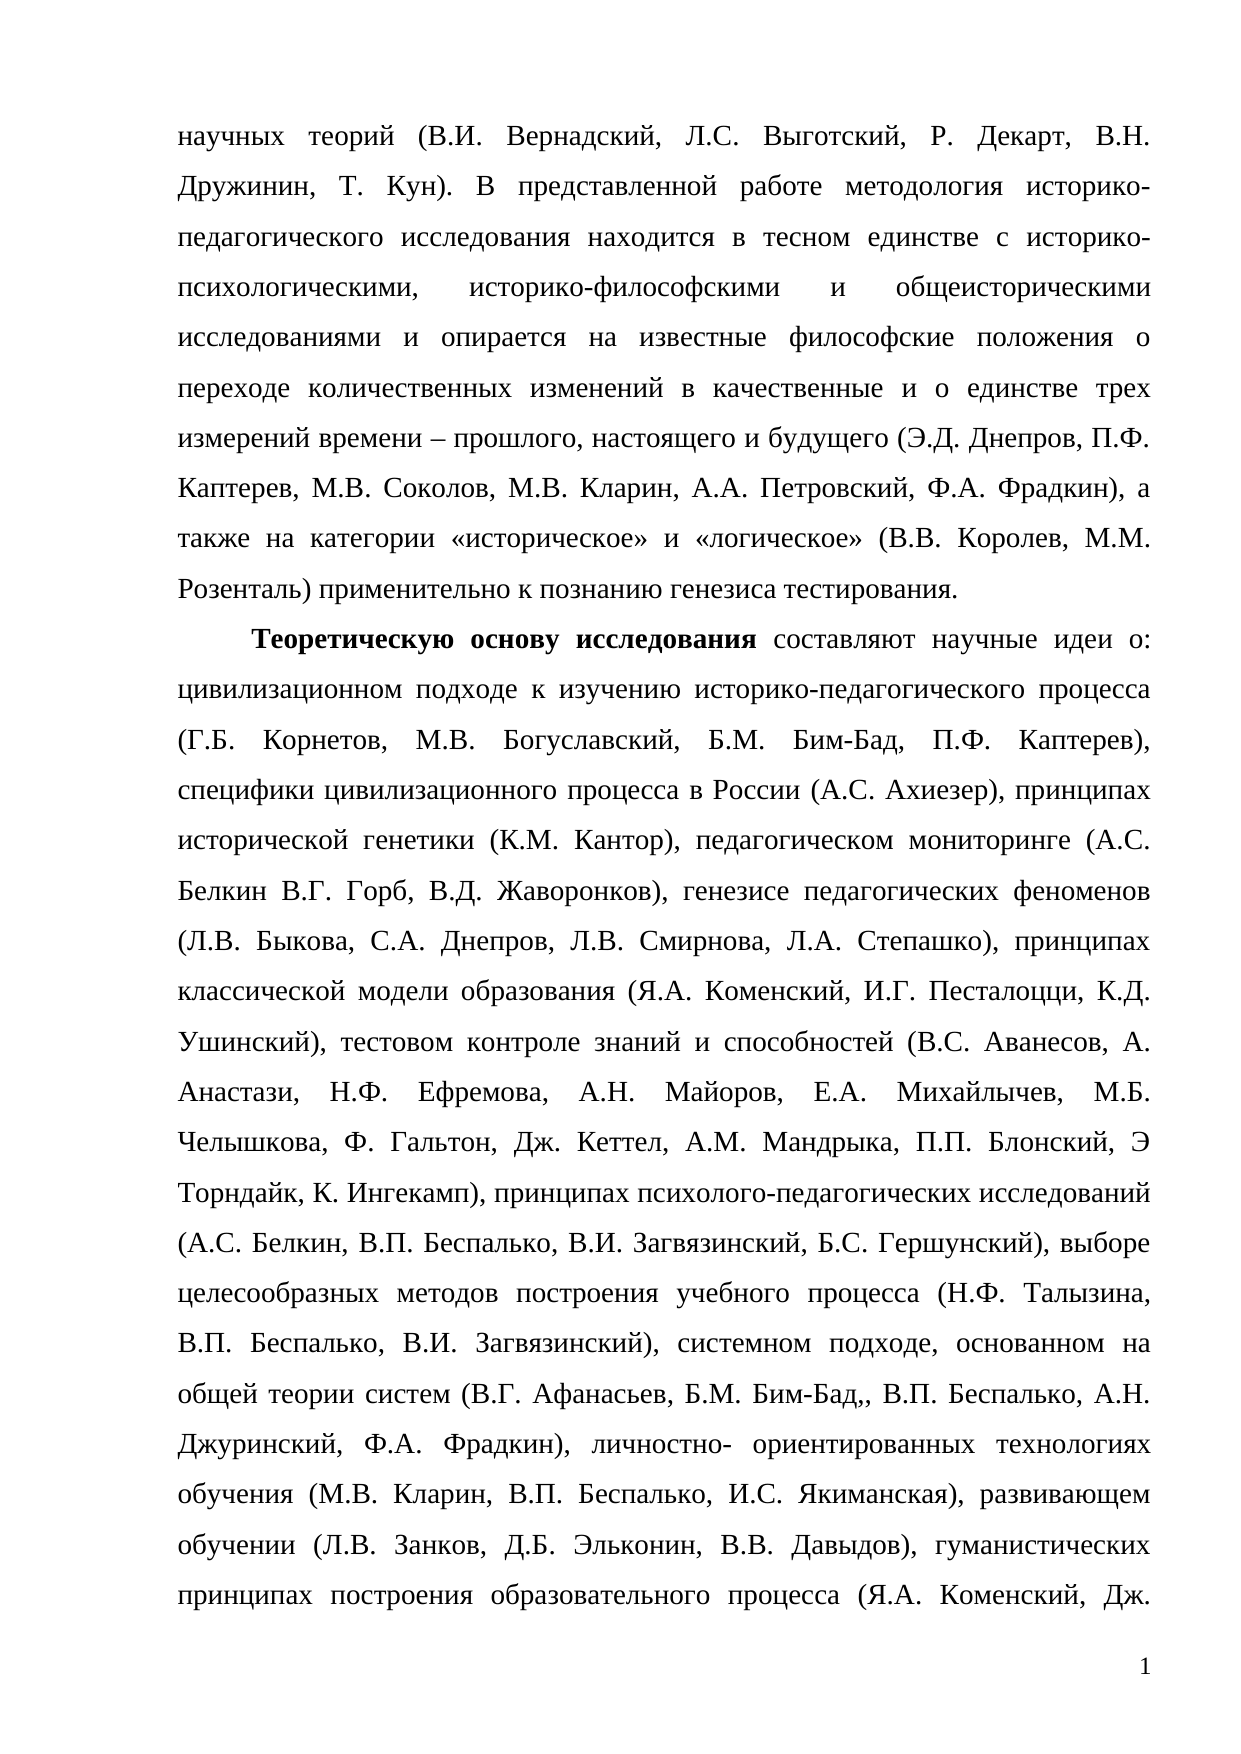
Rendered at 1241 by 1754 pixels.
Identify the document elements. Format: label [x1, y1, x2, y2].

text [177, 621, 1152, 1611]
text [177, 118, 1152, 604]
